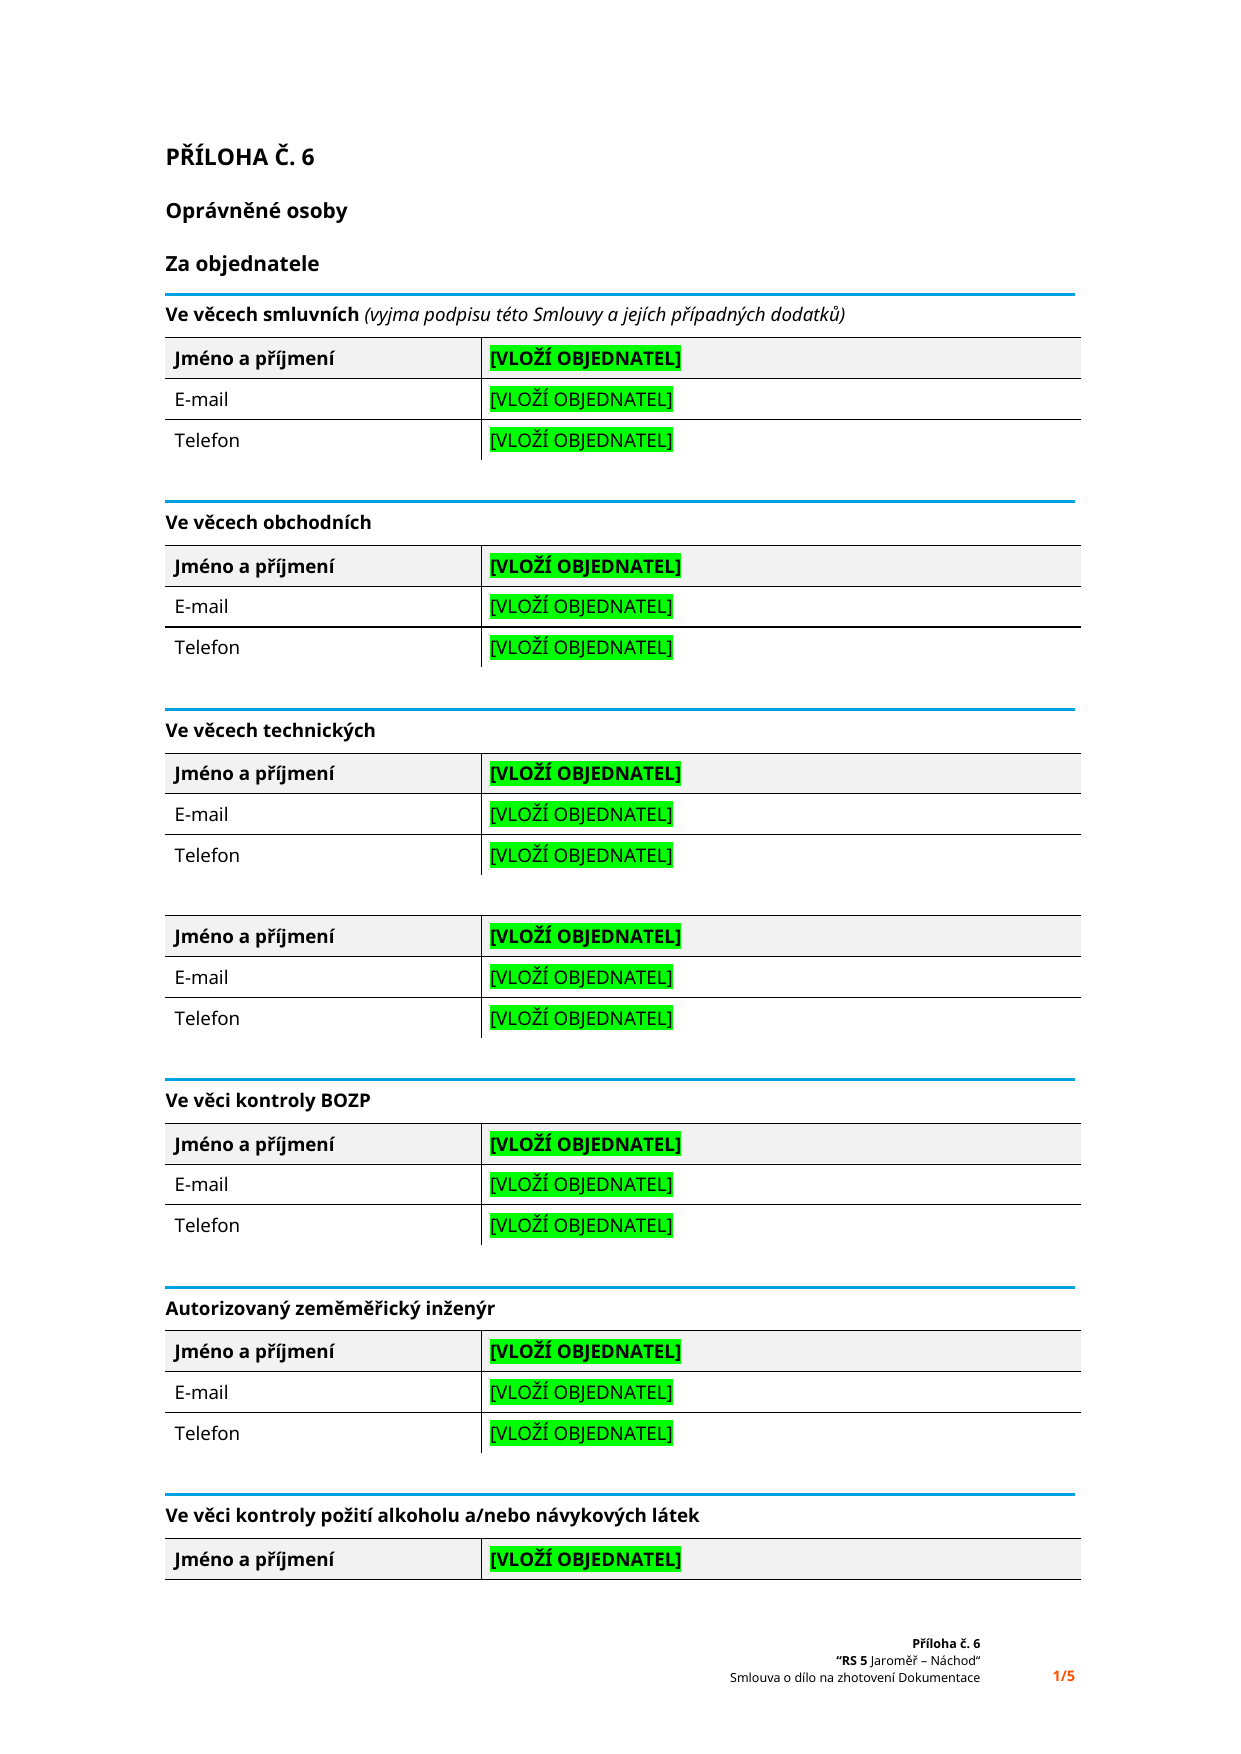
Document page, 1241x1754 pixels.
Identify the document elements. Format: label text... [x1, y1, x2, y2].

table_header [VLOŽÍ OBJEDNATEL] [482, 916, 1081, 956]
table_header Jméno a příjmení [165, 338, 481, 378]
text Ve věcech smluvních (vyjma podpisu této Smlouvy a jejích případných dodatků) [165, 296, 1075, 327]
table_header [VLOŽÍ OBJEDNATEL] [482, 1124, 1081, 1163]
table_cell [VLOŽÍ OBJEDNATEL] [482, 587, 1081, 626]
table_cell E-mail [165, 1165, 481, 1204]
table_cell [VLOŽÍ OBJEDNATEL] [482, 1372, 1081, 1412]
text Ve věci kontroly požití alkoholu a/nebo návykových látek [165, 1496, 1075, 1528]
table_header Jméno a příjmení [165, 916, 481, 956]
text Oprávněné osoby [165, 197, 1075, 225]
table_header [VLOŽÍ OBJEDNATEL] [482, 754, 1081, 793]
table_cell Telefon [165, 628, 481, 667]
table_cell [VLOŽÍ OBJEDNATEL] [482, 998, 1081, 1037]
text Ve věcech technických [165, 711, 1075, 742]
text Ve věcech obchodních [165, 503, 1075, 535]
table_cell Telefon [165, 420, 481, 459]
table_header Jméno a příjmení [165, 1539, 481, 1579]
table_header [VLOŽÍ OBJEDNATEL] [482, 546, 1081, 586]
table_cell Telefon [165, 998, 481, 1037]
table_cell [VLOŽÍ OBJEDNATEL] [482, 628, 1081, 667]
table_header Jméno a příjmení [165, 546, 481, 586]
table_cell Telefon [165, 835, 481, 875]
table_header Jméno a příjmení [165, 1124, 481, 1163]
table_cell [VLOŽÍ OBJEDNATEL] [482, 794, 1081, 834]
table_header [VLOŽÍ OBJEDNATEL] [482, 1331, 1081, 1371]
table_cell [VLOŽÍ OBJEDNATEL] [482, 835, 1081, 875]
table_cell Telefon [165, 1205, 481, 1245]
table_cell E-mail [165, 1372, 481, 1412]
table_cell E-mail [165, 957, 481, 997]
table_cell E-mail [165, 794, 481, 834]
table_header Jméno a příjmení [165, 754, 481, 793]
text Příloha č. 6 [165, 141, 1075, 173]
text Za objednatele [165, 249, 1075, 277]
table_header Jméno a příjmení [165, 1331, 481, 1371]
table_cell [VLOŽÍ OBJEDNATEL] [482, 1165, 1081, 1204]
table_cell [VLOŽÍ OBJEDNATEL] [482, 1413, 1081, 1453]
text Ve věci kontroly BOZP [165, 1081, 1075, 1113]
text Autorizovaný zeměměřický inženýr [165, 1289, 1075, 1320]
table_cell [VLOŽÍ OBJEDNATEL] [482, 379, 1081, 419]
table_header [VLOŽÍ OBJEDNATEL] [482, 338, 1081, 378]
table_cell E-mail [165, 587, 481, 626]
table_cell [VLOŽÍ OBJEDNATEL] [482, 1205, 1081, 1245]
table_cell [VLOŽÍ OBJEDNATEL] [482, 420, 1081, 459]
table_cell Telefon [165, 1413, 481, 1453]
table_cell E-mail [165, 379, 481, 419]
table_cell [VLOŽÍ OBJEDNATEL] [482, 957, 1081, 997]
table_header [VLOŽÍ OBJEDNATEL] [482, 1539, 1081, 1579]
